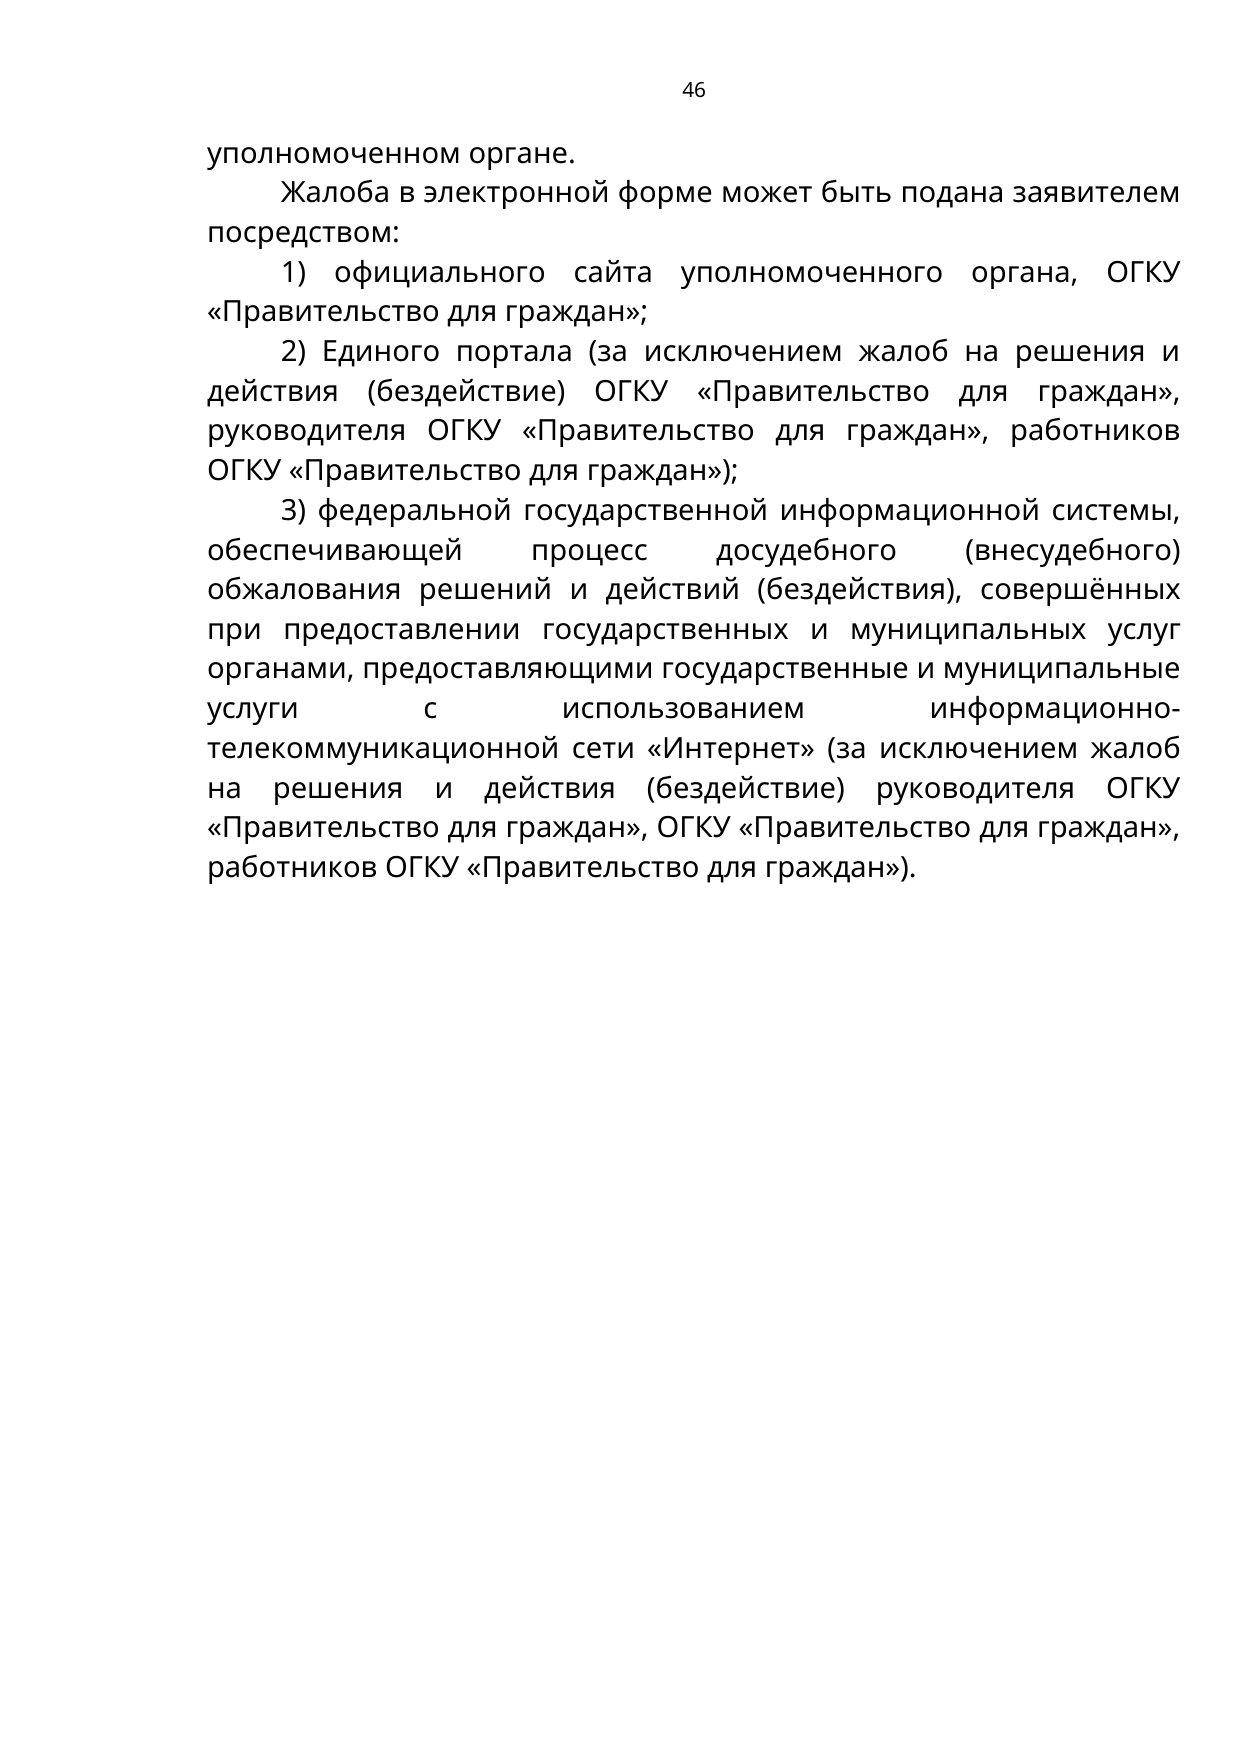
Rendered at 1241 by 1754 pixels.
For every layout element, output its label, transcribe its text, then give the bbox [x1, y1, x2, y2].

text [207, 132, 1181, 172]
text 2) Единого портала (за исключением жалоб на решения и действия (бездействие) ОГКУ «Правительство для граждан», руководителя ОГКУ «Правительство для граждан», работников ОГКУ «Правительство для граждан»); [207, 330, 1181, 489]
text 3) федеральной государственной информационной системы, обеспечивающей процесс досудебного (внесудебного) обжалования решений и действий (бездействия), совершённых при предоставлении государственных и муниципальных услуг органами, предоставляющими государственные и муниципальные услуги с использованием информационно-телекоммуникационной сети «Интернет» (за исключением жалоб на решения и действия (бездействие) руководителя ОГКУ «Правительство для граждан», ОГКУ «Правительство для граждан», работников ОГКУ «Правительство для граждан»). [207, 489, 1181, 886]
text 1) официального сайта уполномоченного органа, ОГКУ «Правительство для граждан»; [207, 251, 1181, 330]
text Жалоба в электронной форме может быть подана заявителем посредством: [207, 172, 1181, 251]
